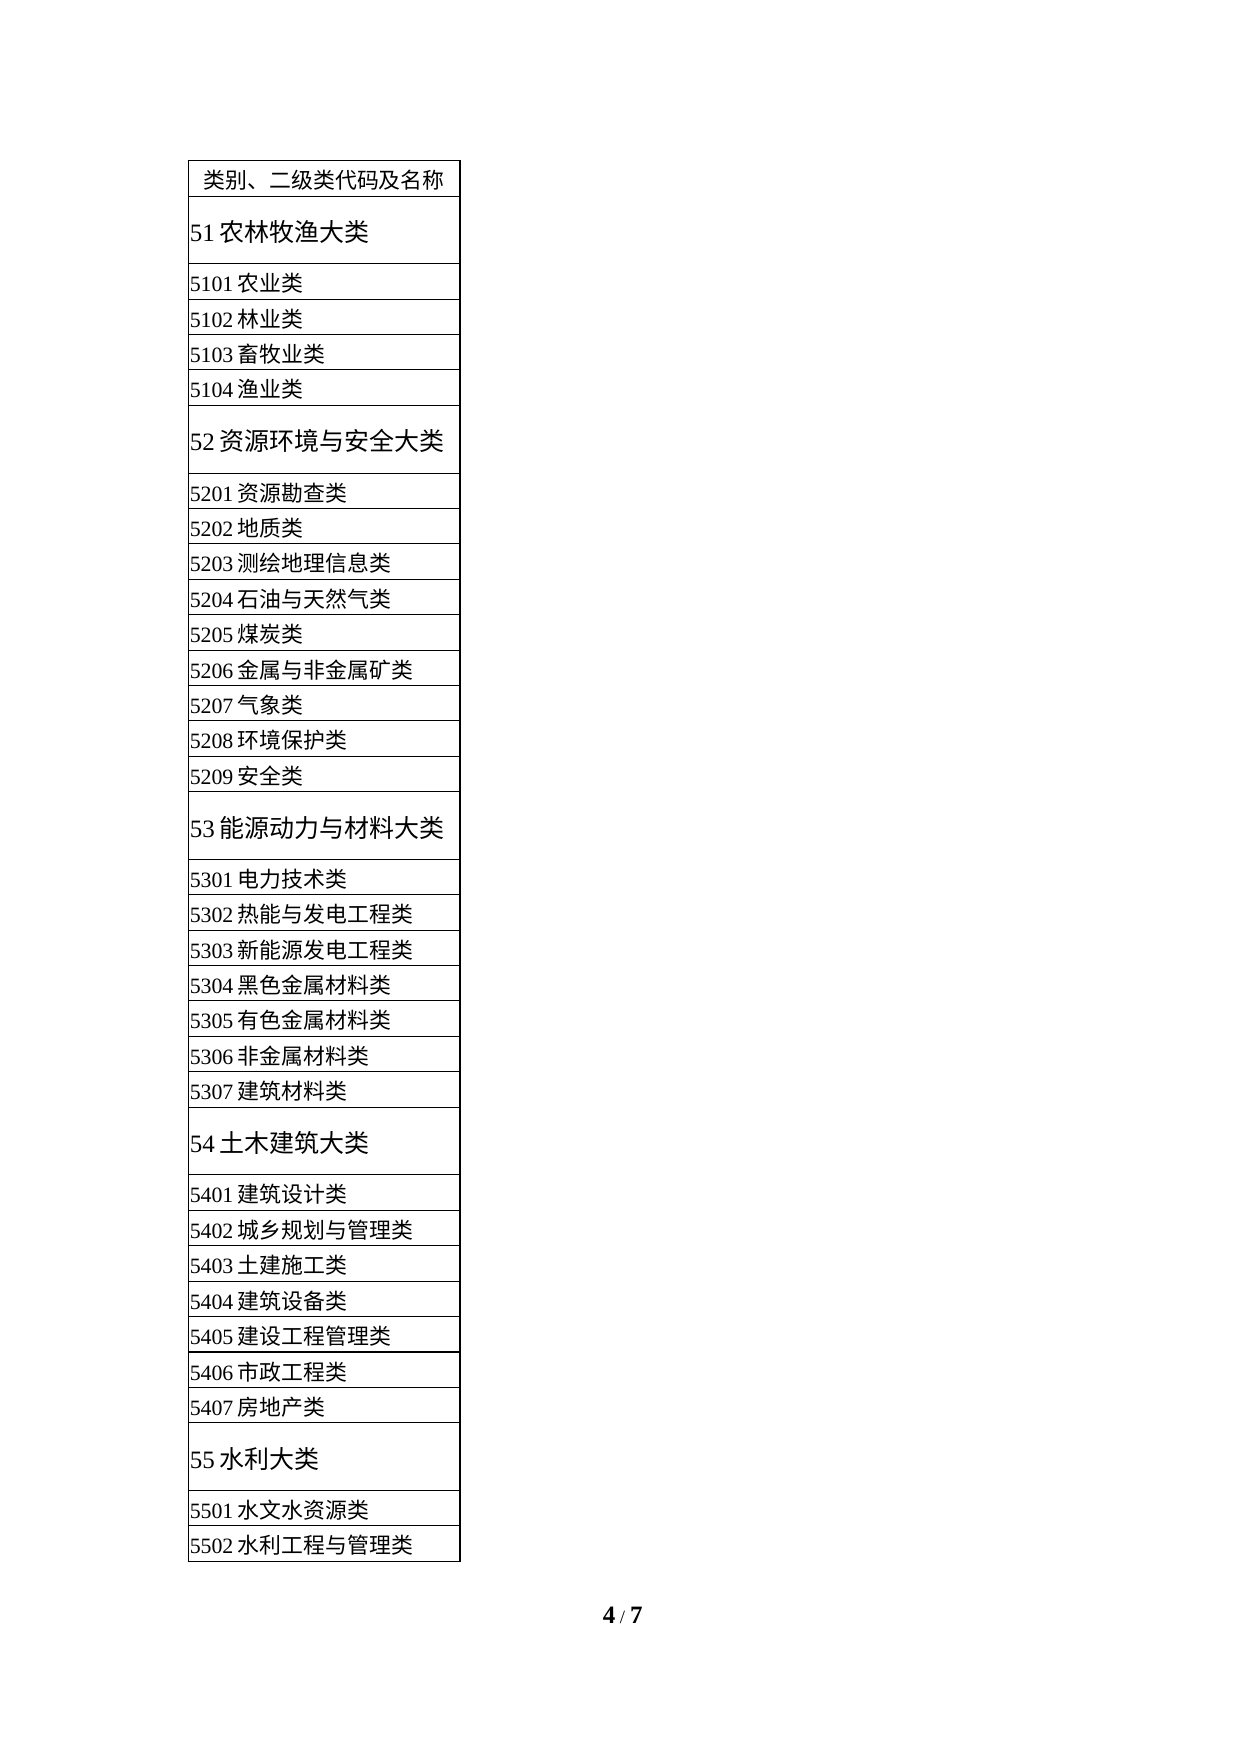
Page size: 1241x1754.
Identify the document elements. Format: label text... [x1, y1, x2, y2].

table_cell 5405建设工程管理类 [189, 1317, 459, 1351]
table_cell 5501水文水资源类 [189, 1491, 459, 1525]
table_cell 53能源动力与材料大类 [189, 792, 459, 859]
table_cell 5305有色金属材料类 [189, 1001, 459, 1036]
table_cell 5303新能源发电工程类 [189, 931, 459, 965]
table_cell 5304黑色金属材料类 [189, 966, 459, 1000]
table_cell 52资源环境与安全大类 [189, 406, 459, 472]
table_cell 55水利大类 [189, 1423, 459, 1490]
table_cell 5404建筑设备类 [189, 1282, 459, 1316]
table_cell 5102林业类 [189, 300, 459, 334]
table_header 类别、二级类代码及名称 [189, 161, 459, 196]
table_cell 5203测绘地理信息类 [189, 544, 459, 579]
table_cell 5502水利工程与管理类 [189, 1526, 459, 1561]
table_cell 5406市政工程类 [189, 1353, 459, 1387]
table_cell 51农林牧渔大类 [189, 197, 459, 263]
table_cell 5202地质类 [189, 509, 459, 543]
table_cell 5204石油与天然气类 [189, 580, 459, 614]
table_cell 5103畜牧业类 [189, 335, 459, 369]
table_cell 5302热能与发电工程类 [189, 895, 459, 929]
table_cell 5402城乡规划与管理类 [189, 1211, 459, 1245]
table_cell 5104渔业类 [189, 370, 459, 405]
table_cell 54土木建筑大类 [189, 1108, 459, 1174]
table_cell 5306非金属材料类 [189, 1037, 459, 1071]
table_cell 5205煤炭类 [189, 615, 459, 649]
table_cell 5208环境保护类 [189, 721, 459, 756]
table_cell 5301电力技术类 [189, 860, 459, 894]
table_cell 5201资源勘查类 [189, 474, 459, 508]
table_cell 5403土建施工类 [189, 1246, 459, 1281]
table_cell 5401建筑设计类 [189, 1175, 459, 1210]
table_cell 5206金属与非金属矿类 [189, 651, 459, 685]
table_cell 5407房地产类 [189, 1388, 459, 1422]
table_cell 5209安全类 [189, 757, 459, 791]
table_cell 5101农业类 [189, 264, 459, 298]
table_cell 5207气象类 [189, 686, 459, 720]
table_cell 5307建筑材料类 [189, 1072, 459, 1107]
